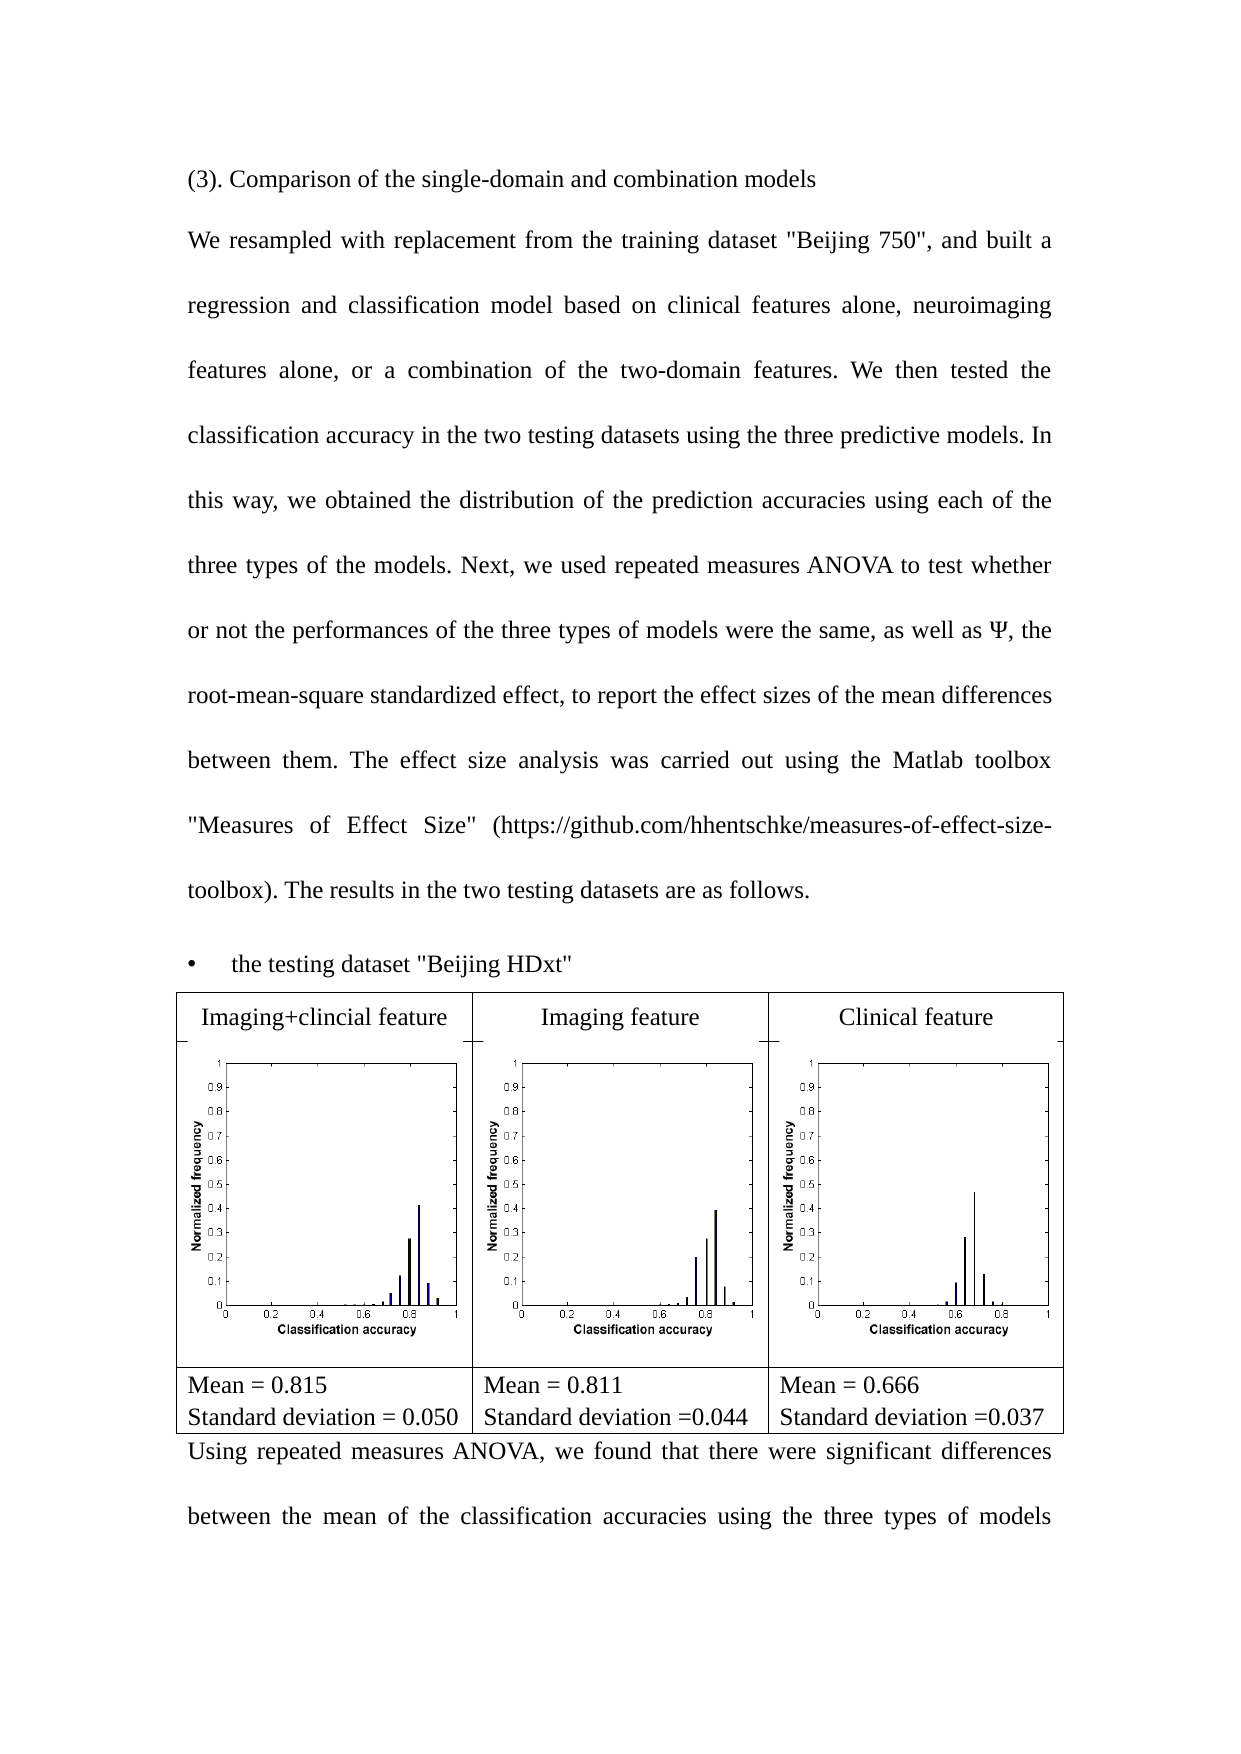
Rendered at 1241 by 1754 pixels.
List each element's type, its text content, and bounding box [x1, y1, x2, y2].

table_cell [769, 1042, 1063, 1367]
picture [187, 1041, 464, 1338]
text (3). Comparison of the single-domain and combination models [187, 162, 1053, 194]
list the testing dataset "Beijing HDxt" [187, 947, 1053, 979]
table_cell [177, 1042, 472, 1367]
table_cell [473, 1042, 768, 1367]
table_header Clinical feature [769, 993, 1063, 1041]
table_cell Mean = 0.666 Standard deviation =0.037 [769, 1368, 1063, 1433]
table_header Imaging+clincial feature [177, 993, 472, 1041]
picture [483, 1041, 759, 1338]
table_header Imaging feature [473, 993, 768, 1041]
table_cell Mean = 0.815 Standard deviation = 0.050 [177, 1368, 472, 1433]
table_cell Mean = 0.811 Standard deviation =0.044 [473, 1368, 768, 1433]
text We resampled with replacement from the training dataset "Beijing 750", and built a regression and classification model based on clinical features alone, neuroimaging features alone, or a combination of the two-domain features. We then tested the classification accuracy in the two testing datasets using the three predictive models. In this way, we obtained the distribution of the prediction accuracies using each of the three types of the models. Next, we used repeated measures ANOVA to test whether or not the performances of the three types of models were the same, as well as Ψ, the root-mean-square standardized effect, to report the effect sizes of the mean differences between them. The effect size analysis was carried out using the Matlab toolbox "Measures of Effect Size" (https://github.com/hhentschke/measures-of-effect-size-toolbox). The results in the two testing datasets are as follows. [187, 223, 1053, 906]
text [187, 1434, 1053, 1531]
picture [779, 1041, 1058, 1338]
